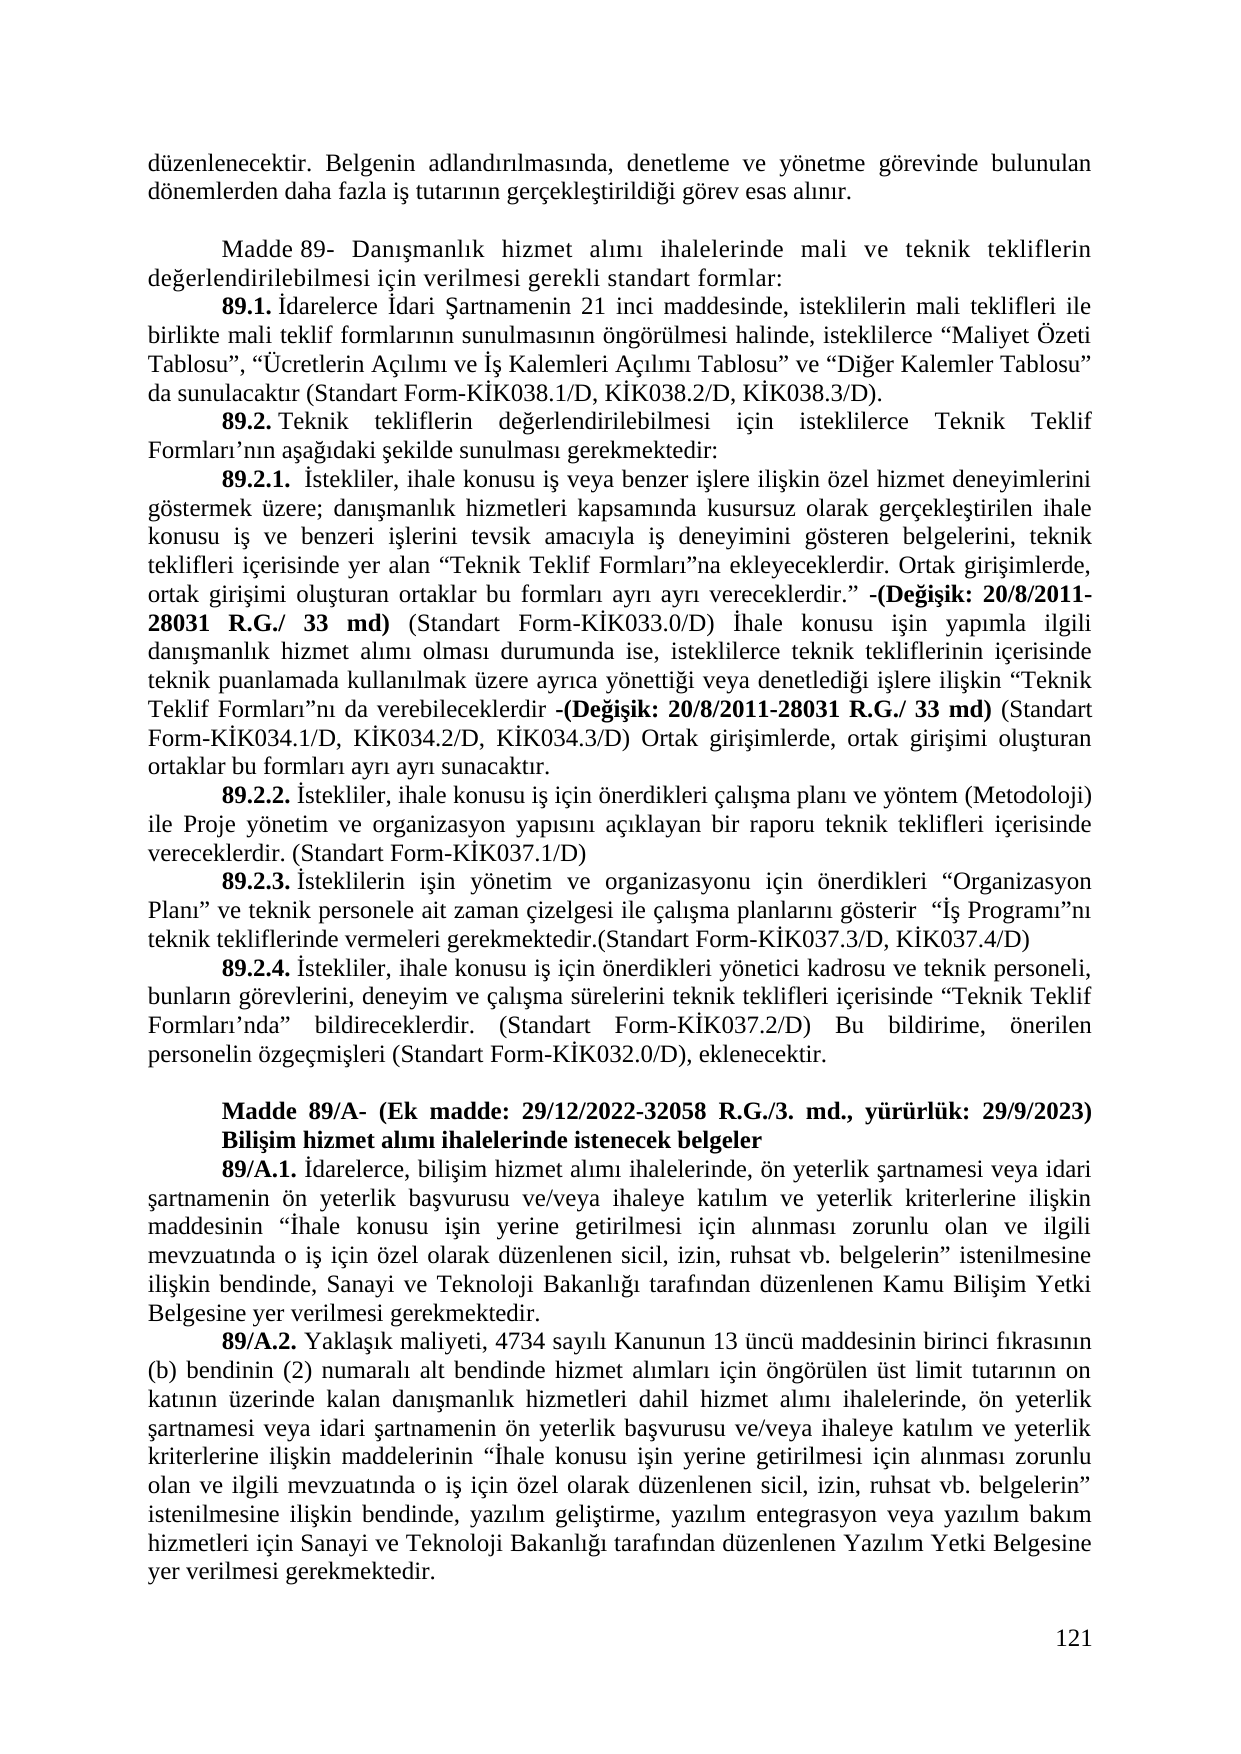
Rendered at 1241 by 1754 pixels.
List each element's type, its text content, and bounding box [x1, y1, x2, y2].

text 89.2.3. İsteklilerin işin yönetim ve organizasyonu için önerdikleri “Organizasyon Planı” ve teknik personele ait zaman çizelgesi ile çalışma planlarını gösterir “İş Programı”nı teknik tekliflerinde vermeleri gerekmektedir.(Standart Form-KİK037.3/D, KİK037.4/D) [148, 866, 1092, 953]
text Madde 89/A- (Ek madde: 29/12/2022-32058 R.G./3. md., yürürlük: 29/9/2023) Bilişim hizmet alımı ihalelerinde istenecek belgeler [221, 1096, 1092, 1154]
text 89.2.2. İstekliler, ihale konusu iş için önerdikleri çalışma planı ve yöntem (Metodoloji) ile Proje yönetim ve organizasyon yapısını açıklayan bir raporu teknik teklifleri içerisinde vereceklerdir. (Standart Form-KİK037.1/D) [148, 780, 1092, 866]
text 89.2.4. İstekliler, ihale konusu iş için önerdikleri yönetici kadrosu ve teknik personeli, bunların görevlerini, deneyim ve çalışma sürelerini teknik teklifleri içerisinde “Teknik Teklif Formları’nda” bildireceklerdir. (Standart Form-KİK037.2/D) Bu bildirime, önerilen personelin özgeçmişleri (Standart Form-KİK032.0/D), eklenecektir. [148, 953, 1092, 1068]
text 89.2. Teknik tekliflerin değerlendirilebilmesi için isteklilerce Teknik Teklif Formları’nın aşağıdaki şekilde sunulması gerekmektedir: [148, 406, 1092, 464]
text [148, 148, 1092, 205]
subtitle Madde 89- Danışmanlık hizmet alımı ihalelerinde mali ve teknik tekliflerin değerlendirilebilmesi için verilmesi gerekli standart formlar: [148, 234, 1092, 291]
text 89.2.1. İstekliler, ihale konusu iş veya benzer işlere ilişkin özel hizmet deneyimlerini göstermek üzere; danışmanlık hizmetleri kapsamında kusursuz olarak gerçekleştirilen ihale konusu iş ve benzeri işlerini tevsik amacıyla iş deneyimini gösteren belgelerini, teknik teklifleri içerisinde yer alan “Teknik Teklif Formları”na ekleyeceklerdir. Ortak girişimlerde, ortak girişimi oluşturan ortaklar bu formları ayrı ayrı vereceklerdir.” -(Değişik: 20/8/2011-28031 R.G./ 33 md) (Standart Form-KİK033.0/D) İhale konusu işin yapımla ilgili danışmanlık hizmet alımı olması durumunda ise, isteklilerce teknik tekliflerinin içerisinde teknik puanlamada kullanılmak üzere ayrıca yönettiği veya denetlediği işlere ilişkin “Teknik Teklif Formları”nı da verebileceklerdir -(Değişik: 20/8/2011-28031 R.G./ 33 md) (Standart Form-KİK034.1/D, KİK034.2/D, KİK034.3/D) Ortak girişimlerde, ortak girişimi oluşturan ortaklar bu formları ayrı ayrı sunacaktır. [148, 464, 1092, 780]
text 89.1. İdarelerce İdari Şartnamenin 21 inci maddesinde, isteklilerin mali teklifleri ile birlikte mali teklif formlarının sunulmasının öngörülmesi halinde, isteklilerce “Maliyet Özeti Tablosu”, “Ücretlerin Açılımı ve İş Kalemleri Açılımı Tablosu” ve “Diğer Kalemler Tablosu” da sunulacaktır (Standart Form-KİK038.1/D, KİK038.2/D, KİK038.3/D). [148, 291, 1092, 406]
text 89/A.2. Yaklaşık maliyeti, 4734 sayılı Kanunun 13 üncü maddesinin birinci fıkrasının (b) bendinin (2) numaralı alt bendinde hizmet alımları için öngörülen üst limit tutarının on katının üzerinde kalan danışmanlık hizmetleri dahil hizmet alımı ihalelerinde, ön yeterlik şartnamesi veya idari şartnamenin ön yeterlik başvurusu ve/veya ihaleye katılım ve yeterlik kriterlerine ilişkin maddelerinin “İhale konusu işin yerine getirilmesi için alınması zorunlu olan ve ilgili mevzuatında o iş için özel olarak düzenlenen sicil, izin, ruhsat vb. belgelerin” istenilmesine ilişkin bendinde, yazılım geliştirme, yazılım entegrasyon veya yazılım bakım hizmetleri için Sanayi ve Teknoloji Bakanlığı tarafından düzenlenen Yazılım Yetki Belgesine yer verilmesi gerekmektedir. [148, 1326, 1092, 1585]
text 89/A.1. İdarelerce, bilişim hizmet alımı ihalelerinde, ön yeterlik şartnamesi veya idari şartnamenin ön yeterlik başvurusu ve/veya ihaleye katılım ve yeterlik kriterlerine ilişkin maddesinin “İhale konusu işin yerine getirilmesi için alınması zorunlu olan ve ilgili mevzuatında o iş için özel olarak düzenlenen sicil, izin, ruhsat vb. belgelerin” istenilmesine ilişkin bendinde, Sanayi ve Teknoloji Bakanlığı tarafından düzenlenen Kamu Bilişim Yetki Belgesine yer verilmesi gerekmektedir. [148, 1154, 1092, 1326]
